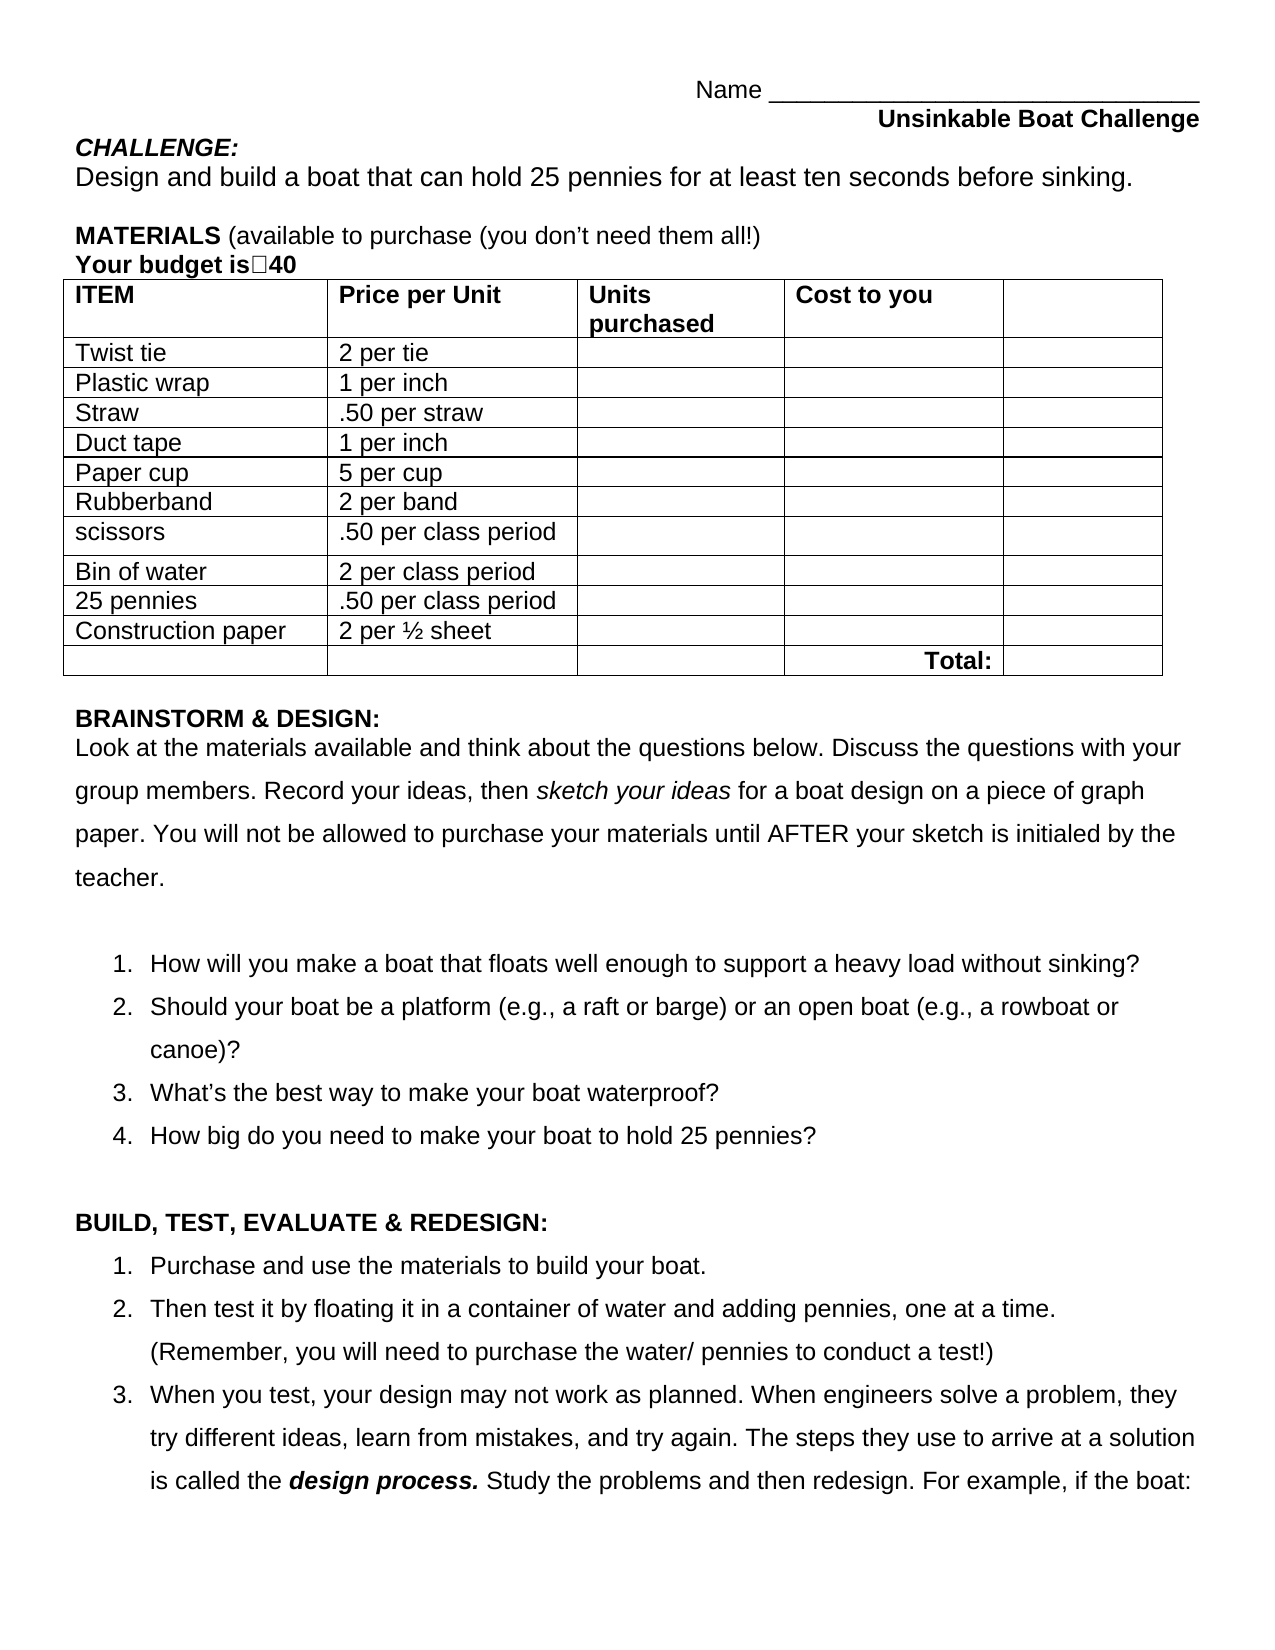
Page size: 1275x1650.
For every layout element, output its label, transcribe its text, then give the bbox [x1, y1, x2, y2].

table_cell Duct tape [64, 428, 327, 456]
table_cell [578, 646, 784, 674]
table_cell [328, 646, 577, 674]
table_header Price per Unit [328, 280, 577, 337]
text BRAINSTORM & DESIGN: [75, 704, 1200, 733]
table_cell 5 per cup [328, 458, 577, 486]
table_cell 25 pennies [64, 586, 327, 615]
table_cell Twist tie [64, 338, 327, 367]
list When you test, your design may not work as planned. When engineers solve a problem, they try different ideas, learn from mistakes, and try again. The steps they use to arrive at a solution is called the design process. Study the problems and then redesign. For example, if the boat: [112, 1380, 1200, 1495]
table_cell [785, 458, 1003, 486]
table_cell [785, 616, 1003, 645]
table_cell [578, 556, 784, 585]
table_cell 1 per inch [328, 428, 577, 456]
table_cell [1004, 338, 1162, 367]
table_header [1004, 280, 1162, 337]
table_cell .50 per straw [328, 398, 577, 427]
table_cell 1 per inch [328, 368, 577, 397]
table_cell Bin of water [64, 556, 327, 585]
table_cell 2 per class period [328, 556, 577, 585]
table_cell Plastic wrap [64, 368, 327, 397]
table_cell [1004, 646, 1162, 674]
table_cell [578, 398, 784, 427]
table_cell Rubberband [64, 487, 327, 516]
table_cell [1004, 398, 1162, 427]
list How big do you need to make your boat to hold 25 pennies? [112, 1121, 1200, 1150]
table_cell [1004, 586, 1162, 615]
table_cell [1004, 487, 1162, 516]
text Look at the materials available and think about the questions below. Discuss the questions with your group members. Record your ideas, then sketch your ideas for a boat design on a piece of graph paper. You will not be allowed to purchase your materials until AFTER your sketch is initialed by the teacher. [75, 733, 1200, 891]
table_cell .50 per class period [328, 517, 577, 555]
table_cell [785, 428, 1003, 456]
table_cell .50 per class period [328, 586, 577, 615]
table_cell [578, 338, 784, 367]
table_cell [785, 556, 1003, 585]
table_cell [64, 646, 327, 674]
table_cell [1004, 368, 1162, 397]
table_cell Total: [785, 646, 1003, 674]
table_cell 2 per ½ sheet [328, 616, 577, 645]
text Name _______________________________ [75, 75, 1200, 104]
list Purchase and use the materials to build your boat. [112, 1251, 1200, 1279]
table_header Units purchased [578, 280, 784, 337]
table_cell Paper cup [64, 458, 327, 486]
table_cell [1004, 517, 1162, 555]
table_cell [578, 517, 784, 555]
table_cell [578, 616, 784, 645]
table_cell [785, 338, 1003, 367]
text Unsinkable Boat Challenge [75, 104, 1200, 132]
table_cell [578, 487, 784, 516]
table_cell [1004, 556, 1162, 585]
table_cell [785, 487, 1003, 516]
table_cell [578, 368, 784, 397]
table_cell [578, 428, 784, 456]
table_cell [578, 458, 784, 486]
list Should your boat be a platform (e.g., a raft or barge) or an open boat (e.g., a rowboat or canoe)? [112, 992, 1200, 1064]
text BUILD, TEST, EVALUATE & REDESIGN: [75, 1207, 1200, 1236]
table_cell Construction paper [64, 616, 327, 645]
table_cell [1004, 458, 1162, 486]
text Design and build a boat that can hold 25 pennies for at least ten seconds before sinking. [75, 161, 1200, 192]
text MATERIALS (available to purchase (you don’t need them all!) [75, 221, 1200, 250]
table_cell [785, 586, 1003, 615]
list What’s the best way to make your boat waterproof? [112, 1078, 1200, 1107]
table_cell [1004, 428, 1162, 456]
table_cell 2 per band [328, 487, 577, 516]
table_header Cost to you [785, 280, 1003, 337]
table_cell [785, 368, 1003, 397]
table_cell [785, 517, 1003, 555]
table_cell [578, 586, 784, 615]
table_cell [1004, 616, 1162, 645]
text CHALLENGE: [75, 132, 1200, 161]
table_cell [785, 398, 1003, 427]
text Your budget is40 [75, 250, 1200, 279]
table_cell scissors [64, 517, 327, 555]
table_cell 2 per tie [328, 338, 577, 367]
list Then test it by floating it in a container of water and adding pennies, one at a time. (Remember, you will need to purchase the water/ pennies to conduct a test!) [112, 1294, 1200, 1366]
table_header ITEM [64, 280, 327, 337]
table_cell Straw [64, 398, 327, 427]
list How will you make a boat that floats well enough to support a heavy load without sinking? [112, 949, 1200, 977]
